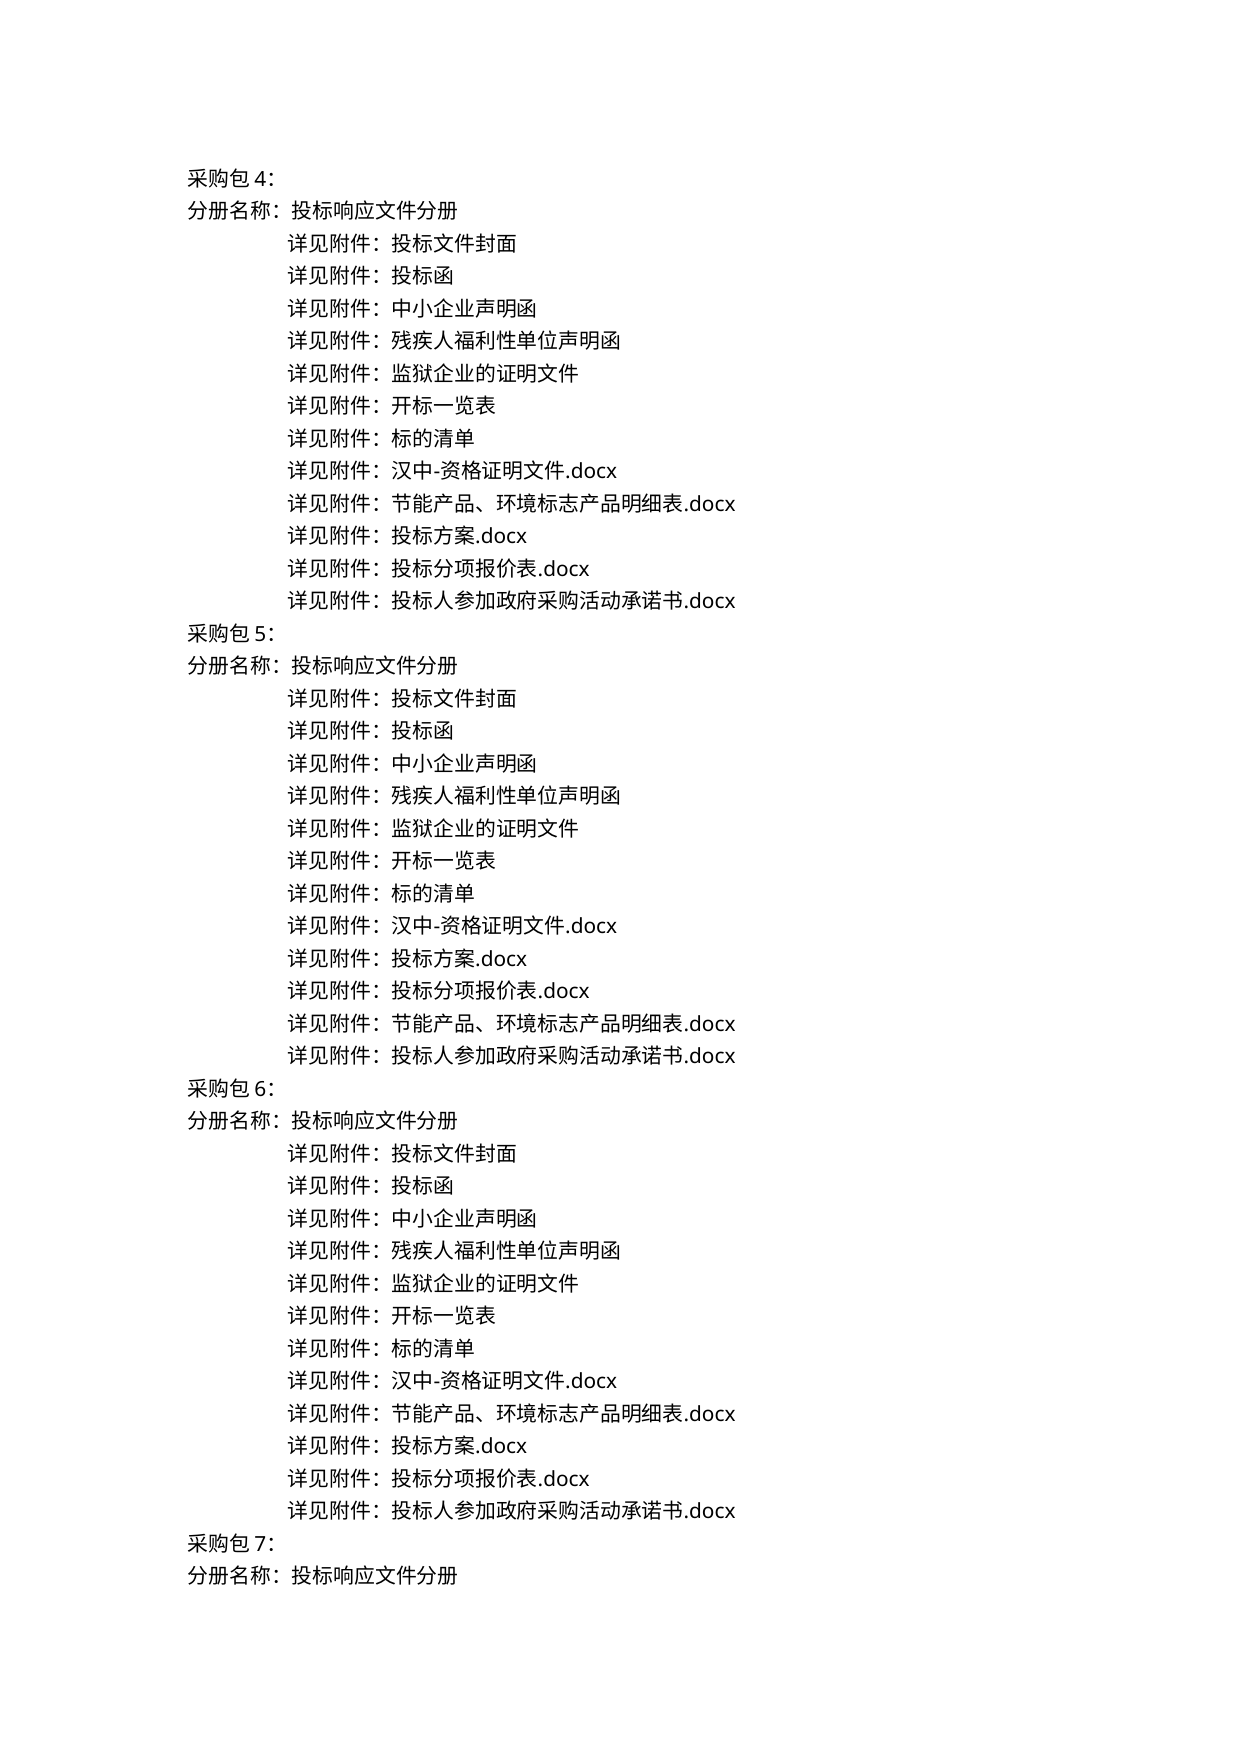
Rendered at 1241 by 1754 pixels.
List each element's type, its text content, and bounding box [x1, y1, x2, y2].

text 采购包5： [187, 617, 1053, 649]
text 详见附件：标的清单 [187, 877, 1053, 909]
text 详见附件：投标函 [187, 714, 1053, 747]
text 详见附件：标的清单 [187, 422, 1053, 454]
text 分册名称：投标响应文件分册 [187, 1104, 1053, 1137]
text 详见附件：开标一览表 [187, 389, 1053, 422]
text 详见附件：节能产品、环境标志产品明细表.docx [187, 1007, 1053, 1039]
text 详见附件：残疾人福利性单位声明函 [187, 779, 1053, 812]
text 详见附件：开标一览表 [187, 1299, 1053, 1332]
text 分册名称：投标响应文件分册 [187, 649, 1053, 682]
text 详见附件：中小企业声明函 [187, 292, 1053, 324]
text 详见附件：投标分项报价表.docx [187, 974, 1053, 1007]
text 采购包7： [187, 1527, 1053, 1559]
text 详见附件：监狱企业的证明文件 [187, 1267, 1053, 1299]
text 详见附件：投标函 [187, 259, 1053, 292]
text 详见附件：投标人参加政府采购活动承诺书.docx [187, 1494, 1053, 1527]
text 详见附件：节能产品、环境标志产品明细表.docx [187, 1397, 1053, 1429]
text 详见附件：投标方案.docx [187, 1429, 1053, 1462]
text 详见附件：投标文件封面 [187, 1137, 1053, 1169]
text 详见附件：汉中-资格证明文件.docx [187, 1364, 1053, 1397]
text 详见附件：节能产品、环境标志产品明细表.docx [187, 487, 1053, 519]
text 详见附件：汉中-资格证明文件.docx [187, 454, 1053, 487]
text 分册名称：投标响应文件分册 [187, 1559, 1053, 1592]
text 详见附件：残疾人福利性单位声明函 [187, 324, 1053, 357]
text 详见附件：投标人参加政府采购活动承诺书.docx [187, 584, 1053, 617]
text 详见附件：中小企业声明函 [187, 1202, 1053, 1234]
text 详见附件：监狱企业的证明文件 [187, 357, 1053, 389]
text 详见附件：残疾人福利性单位声明函 [187, 1234, 1053, 1267]
text 详见附件：投标方案.docx [187, 942, 1053, 974]
text 分册名称：投标响应文件分册 [187, 194, 1053, 227]
text 详见附件：投标人参加政府采购活动承诺书.docx [187, 1039, 1053, 1072]
text 详见附件：标的清单 [187, 1332, 1053, 1364]
text 详见附件：投标分项报价表.docx [187, 1462, 1053, 1494]
text 详见附件：投标文件封面 [187, 227, 1053, 259]
text 详见附件：投标方案.docx [187, 519, 1053, 552]
text 详见附件：汉中-资格证明文件.docx [187, 909, 1053, 942]
text 详见附件：监狱企业的证明文件 [187, 812, 1053, 844]
text 详见附件：投标函 [187, 1169, 1053, 1202]
text 详见附件：中小企业声明函 [187, 747, 1053, 779]
text 详见附件：开标一览表 [187, 844, 1053, 877]
text 详见附件：投标分项报价表.docx [187, 552, 1053, 584]
text 详见附件：投标文件封面 [187, 682, 1053, 714]
text 采购包4： [187, 162, 1053, 194]
text 采购包6： [187, 1072, 1053, 1104]
